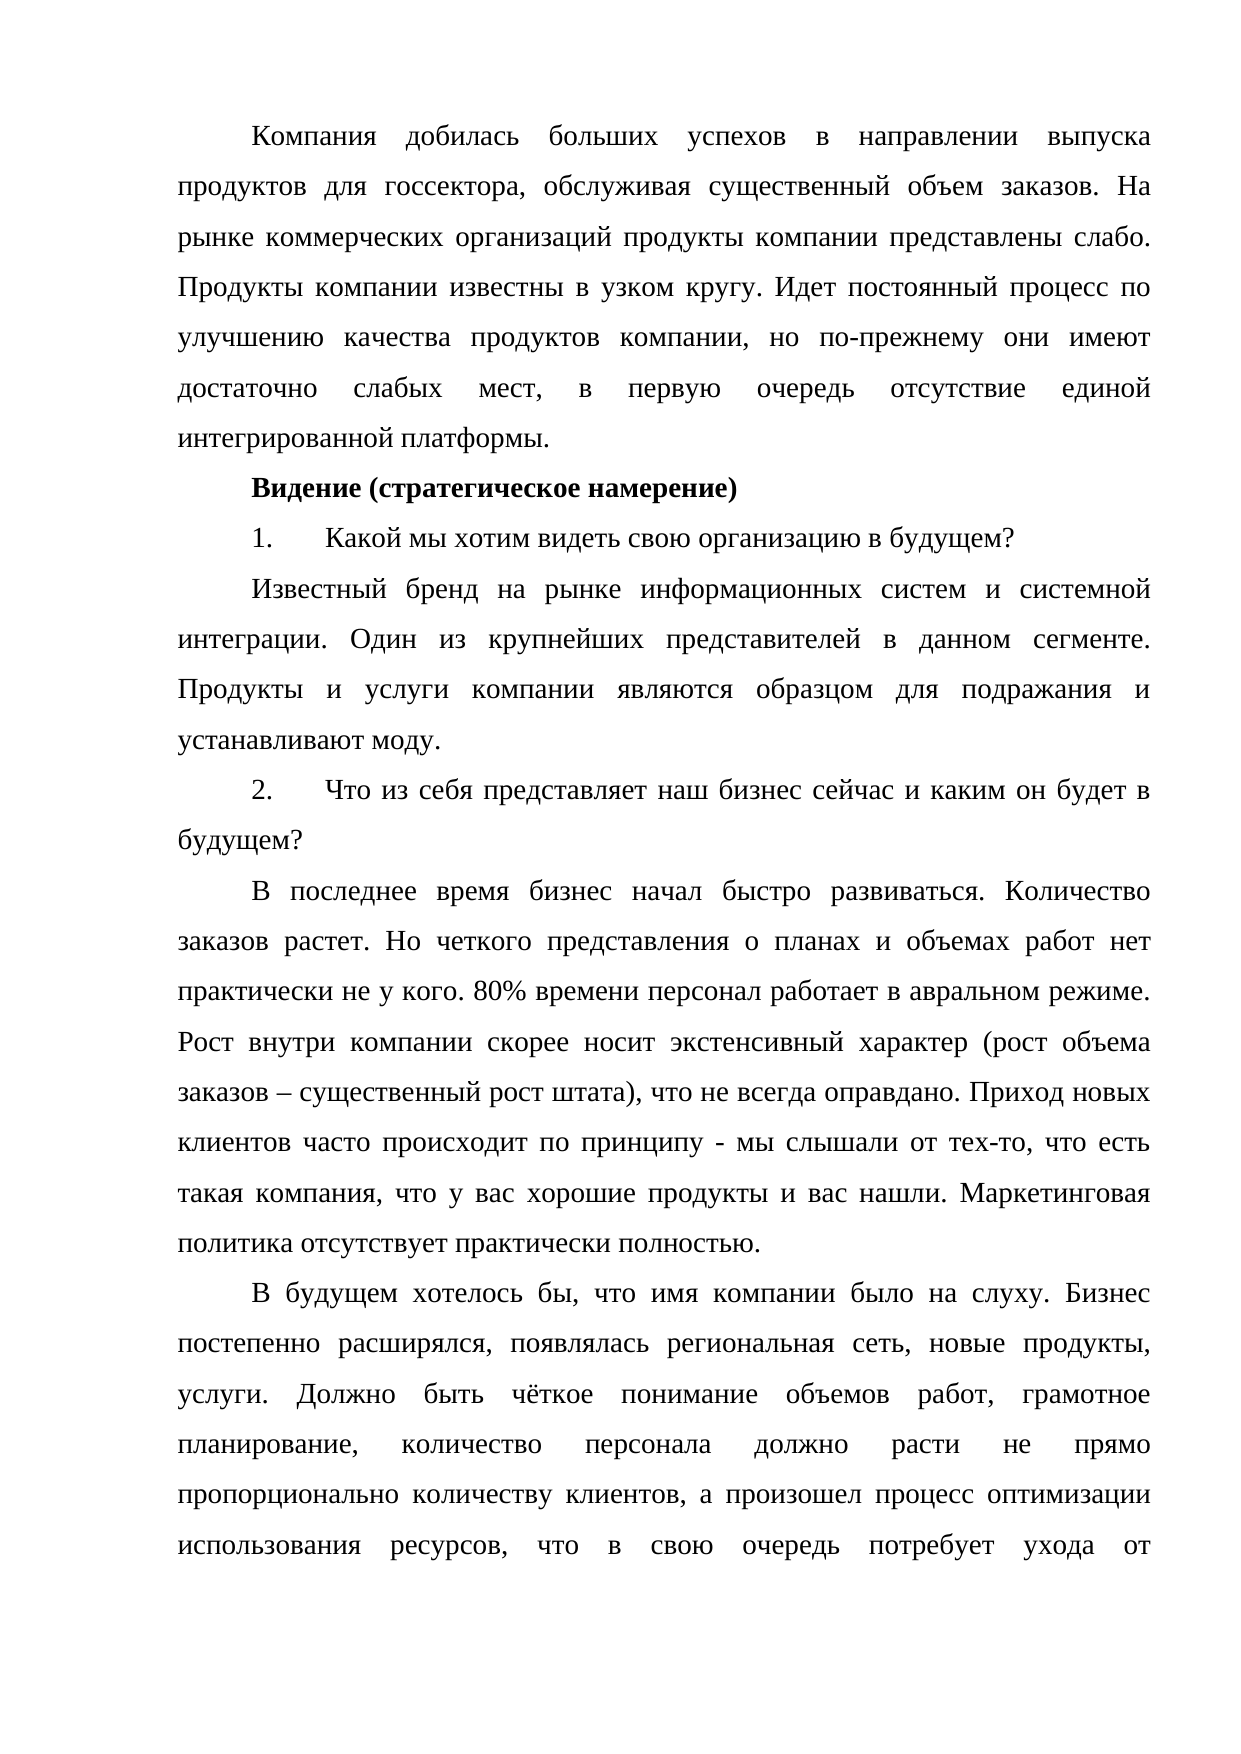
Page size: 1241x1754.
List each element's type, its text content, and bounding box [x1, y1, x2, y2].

list Что из себя представляет наш бизнес сейчас и каким он будет в будущем? [177, 772, 1152, 856]
text В последнее время бизнес начал быстро развиваться. Количество заказов растет. Но четкого представления о планах и объемах работ нет практически не у кого. 80% времени персонал работает в авральном режиме. Рост внутри компании скорее носит экстенсивный характер (рост объема заказов – существенный рост штата), что не всегда оправдано. Приход новых клиентов часто происходит по принципу - мы слышали от тех-то, что есть такая компания, что у вас хорошие продукты и вас нашли. Маркетинговая политика отсутствует практически полностью. [177, 873, 1152, 1258]
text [177, 1275, 1152, 1560]
list Какой мы хотим видеть свою организацию в будущем? [177, 521, 1152, 554]
subtitle Видение (стратегическое намерение) [177, 470, 1152, 504]
text Компания добилась больших успехов в направлении выпуска продуктов для госсектора, обслуживая существенный объем заказов. На рынке коммерческих организаций продукты компании представлены слабо. Продукты компании известны в узком кругу. Идет постоянный процесс по улучшению качества продуктов компании, но по-прежнему они имеют достаточно слабых мест, в первую очередь отсутствие единой интегрированной платформы. [177, 118, 1152, 453]
text Известный бренд на рынке информационных систем и системной интеграции. Один из крупнейших представителей в данном сегменте. Продукты и услуги компании являются образцом для подражания и устанавливают моду. [177, 571, 1152, 755]
